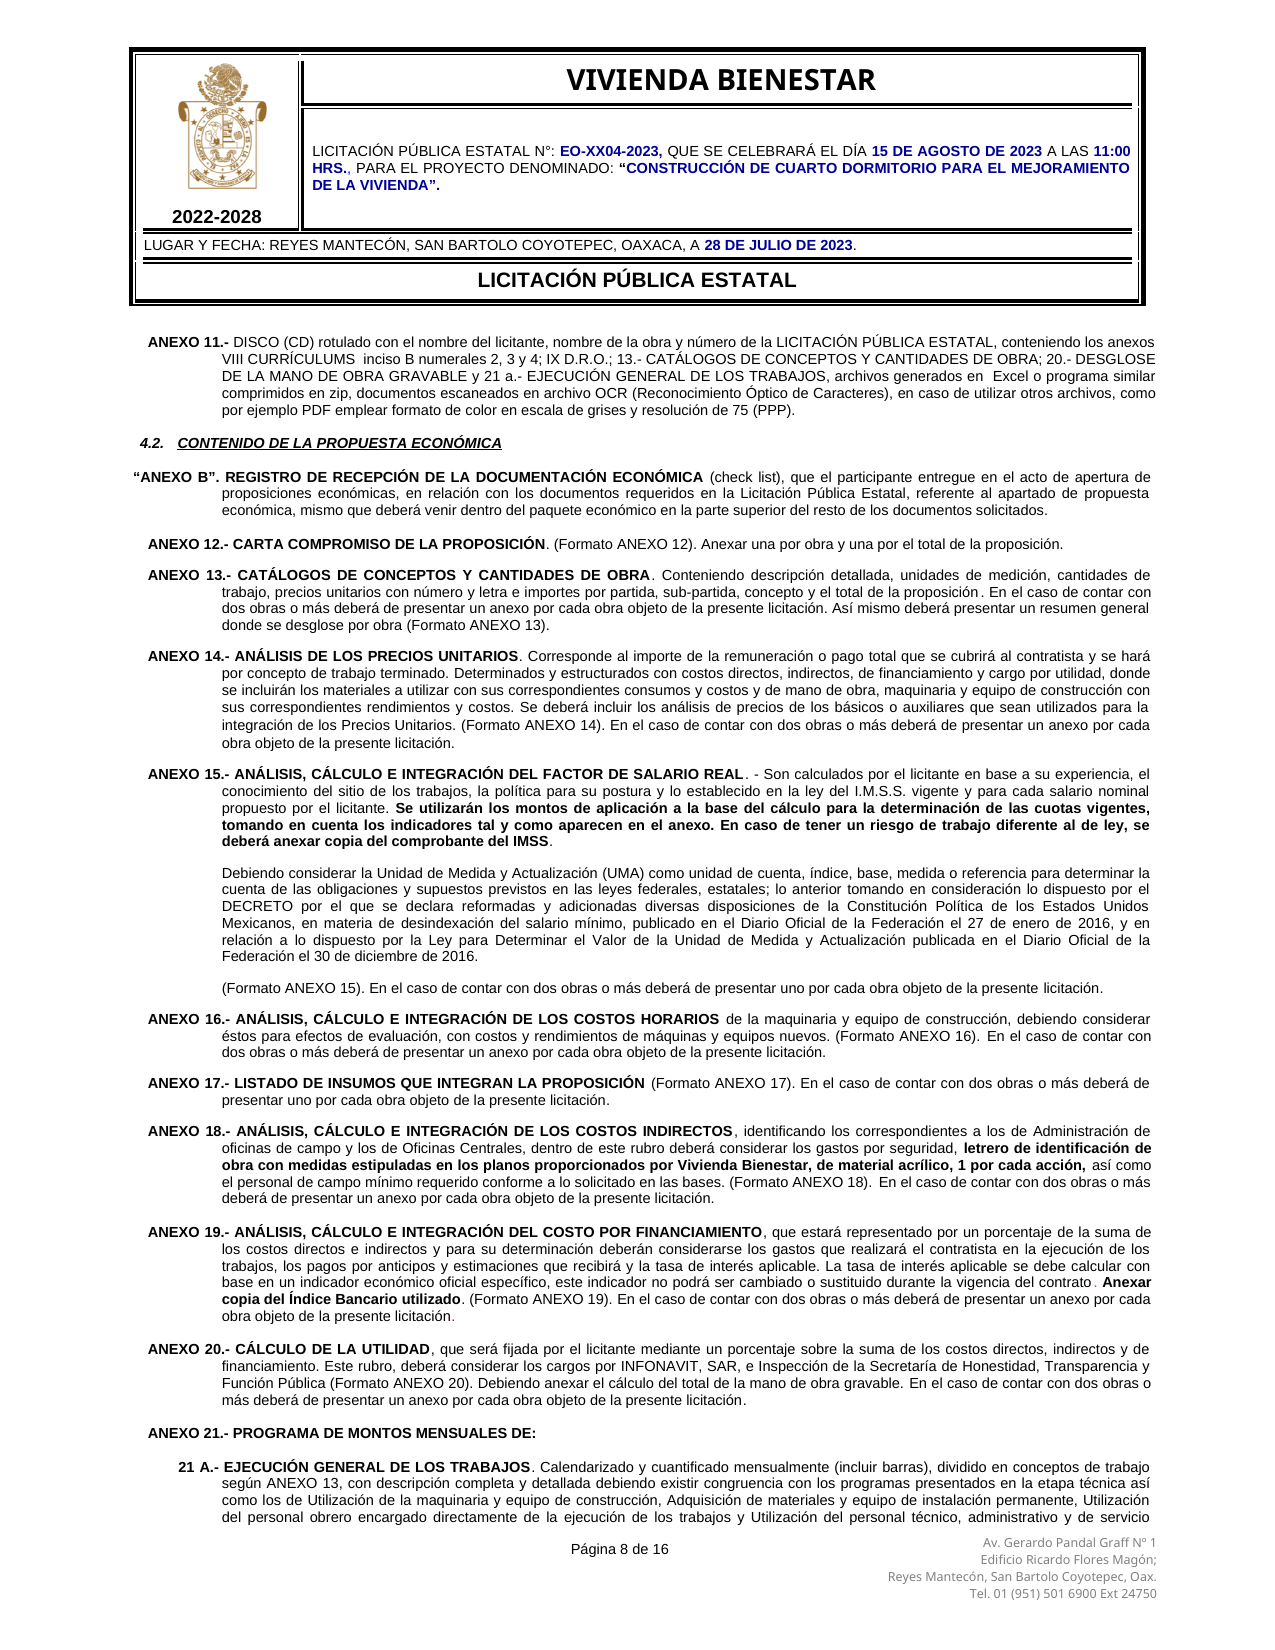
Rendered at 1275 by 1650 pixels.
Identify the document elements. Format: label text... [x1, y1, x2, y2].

text ANEXO 16.- ANÁLISIS, CÁLCULO E INTEGRACIÓN DE LOS COSTOS HORARIOS de la maquinaria y equipo de construcción, debiendo considerar éstos para efectos de evaluación, con costos y rendimientos de máquinas y equipos nuevos. (Formato ANEXO 16). En el caso de contar con dos obras o más deberá de presentar un anexo por cada obra objeto de la presente licitación. [148, 1010, 1152, 1061]
text Debiendo considerar la Unidad de Medida y Actualización (UMA) como unidad de cuenta, índice, base, medida o referencia para determinar la cuenta de las obligaciones y supuestos previstos en las leyes federales, estatales; lo anterior tomando en consideración lo dispuesto por el DECRETO por el que se declara reformadas y adicionadas diversas disposiciones de la Constitución Política de los Estados Unidos Mexicanos, en materia de desindexación del salario mínimo, publicado en el Diario Oficial de la Federación el 27 de enero de 2016, y en relación a lo dispuesto por la Ley para Determinar el Valor de la Unidad de Medida y Actualización publicada en el Diario Oficial de la Federación el 30 de diciembre de 2016. [222, 864, 1152, 965]
list CONTENIDO DE LA PROPUESTA ECONÓMICA [140, 435, 1152, 451]
text ANEXO 15.- ANÁLISIS, CÁLCULO E INTEGRACIÓN DEL FACTOR DE SALARIO REAL. - Son calculados por el licitante en base a su experiencia, el conocimiento del sitio de los trabajos, la política para su postura y lo establecido en la ley del I.M.S.S. vigente y para cada salario nominal propuesto por el licitante. Se utilizarán los montos de aplicación a la base del cálculo para la determinación de las cuotas vigentes, tomando en cuenta los indicadores tal y como aparecen en el anexo. En caso de tener un riesgo de trabajo diferente al de ley, se deberá anexar copia del comprobante del IMSS. [148, 766, 1152, 850]
text ANEXO 13.- CATÁLOGOS DE CONCEPTOS Y CANTIDADES DE OBRA. Conteniendo descripción detallada, unidades de medición, cantidades de trabajo, precios unitarios con número y letra e importes por partida, sub-partida, concepto y el total de la proposición. En el caso de contar con dos obras o más deberá de presentar un anexo por cada obra objeto de la presente licitación. Así mismo deberá presentar un resumen general donde se desglose por obra (Formato ANEXO 13). [148, 566, 1152, 633]
text ANEXO 14.- ANÁLISIS DE LOS PRECIOS UNITARIOS. Corresponde al importe de la remuneración o pago total que se cubrirá al contratista y se hará por concepto de trabajo terminado. Determinados y estructurados con costos directos, indirectos, de financiamiento y cargo por utilidad, donde se incluirán los materiales a utilizar con sus correspondientes consumos y costos y de mano de obra, maquinaria y equipo de construcción con sus correspondientes rendimientos y costos. Se deberá incluir los análisis de precios de los básicos o auxiliares que sean utilizados para la integración de los Precios Unitarios. (Formato ANEXO 14). En el caso de contar con dos obras o más deberá de presentar un anexo por cada obra objeto de la presente licitación. [148, 648, 1152, 752]
text ANEXO 21.- PROGRAMA DE MONTOS MENSUALES DE: [148, 1425, 1157, 1442]
text (Formato ANEXO 15). En el caso de contar con dos obras o más deberá de presentar uno por cada obra objeto de la presente licitación. [222, 979, 1152, 996]
text ANEXO 11.- DISCO (CD) rotulado con el nombre del licitante, nombre de la obra y número de la LICITACIÓN PÚBLICA ESTATAL, conteniendo los anexos VIII CURRÍCULUMS inciso B numerales 2, 3 y 4; IX D.R.O.; 13.- CATÁLOGOS DE CONCEPTOS Y CANTIDADES DE OBRA; 20.- DESGLOSE DE LA MANO DE OBRA GRAVABLE y 21 a.- EJECUCIÓN GENERAL DE LOS TRABAJOS, archivos generados en Excel o programa similar comprimidos en zip, documentos escaneados en archivo OCR (Reconocimiento Óptico de Caracteres), en caso de utilizar otros archivos, como por ejemplo PDF emplear formato de color en escala de grises y resolución de 75 (PPP). [148, 334, 1157, 418]
text ANEXO 20.- CÁLCULO DE LA UTILIDAD, que será fijada por el licitante mediante un porcentaje sobre la suma de los costos directos, indirectos y de financiamiento. Este rubro, deberá considerar los cargos por INFONAVIT, SAR, e Inspección de la Secretaría de Honestidad, Transparencia y Función Pública (Formato ANEXO 20). Debiendo anexar el cálculo del total de la mano de obra gravable. En el caso de contar con dos obras o más deberá de presentar un anexo por cada obra objeto de la presente licitación. [148, 1341, 1152, 1408]
text ANEXO 19.- ANÁLISIS, CÁLCULO E INTEGRACIÓN DEL COSTO POR FINANCIAMIENTO, que estará representado por un porcentaje de la suma de los costos directos e indirectos y para su determinación deberán considerarse los gastos que realizará el contratista en la ejecución de los trabajos, los pagos por anticipos y estimaciones que recibirá y la tasa de interés aplicable. La tasa de interés aplicable se debe calcular con base en un indicador económico oficial específico, este indicador no podrá ser cambiado o sustituido durante la vigencia del contrato. Anexar copia del Índice Bancario utilizado. (Formato ANEXO 19). En el caso de contar con dos obras o más deberá de presentar un anexo por cada obra objeto de la presente licitación. [148, 1224, 1152, 1324]
text ANEXO 18.- ANÁLISIS, CÁLCULO E INTEGRACIÓN DE LOS COSTOS INDIRECTOS, identificando los correspondientes a los de Administración de oficinas de campo y los de Oficinas Centrales, dentro de este rubro deberá considerar los gastos por seguridad, letrero de identificación de obra con medidas estipuladas en los planos proporcionados por Vivienda Bienestar, de material acrílico, 1 por cada acción, así como el personal de campo mínimo requerido conforme a lo solicitado en las bases. (Formato ANEXO 18). En el caso de contar con dos obras o más deberá de presentar un anexo por cada obra objeto de la presente licitación. [148, 1123, 1152, 1207]
text “ANEXO B”. REGISTRO DE RECEPCIÓN DE LA DOCUMENTACIÓN ECONÓMICA (check list), que el participante entregue en el acto de apertura de proposiciones económicas, en relación con los documentos requeridos en la Licitación Pública Estatal, referente al apartado de propuesta económica, mismo que deberá venir dentro del paquete económico en la parte superior del resto de los documentos solicitados. [133, 468, 1152, 518]
text ANEXO 17.- LISTADO DE INSUMOS QUE INTEGRAN LA PROPOSICIÓN (Formato ANEXO 17). En el caso de contar con dos obras o más deberá de presentar uno por cada obra objeto de la presente licitación. [148, 1075, 1152, 1109]
picture [172, 59, 269, 188]
text ANEXO 12.- CARTA COMPROMISO DE LA PROPOSICIÓN. (Formato ANEXO 12). Anexar una por obra y una por el total de la proposición. [148, 535, 1152, 552]
